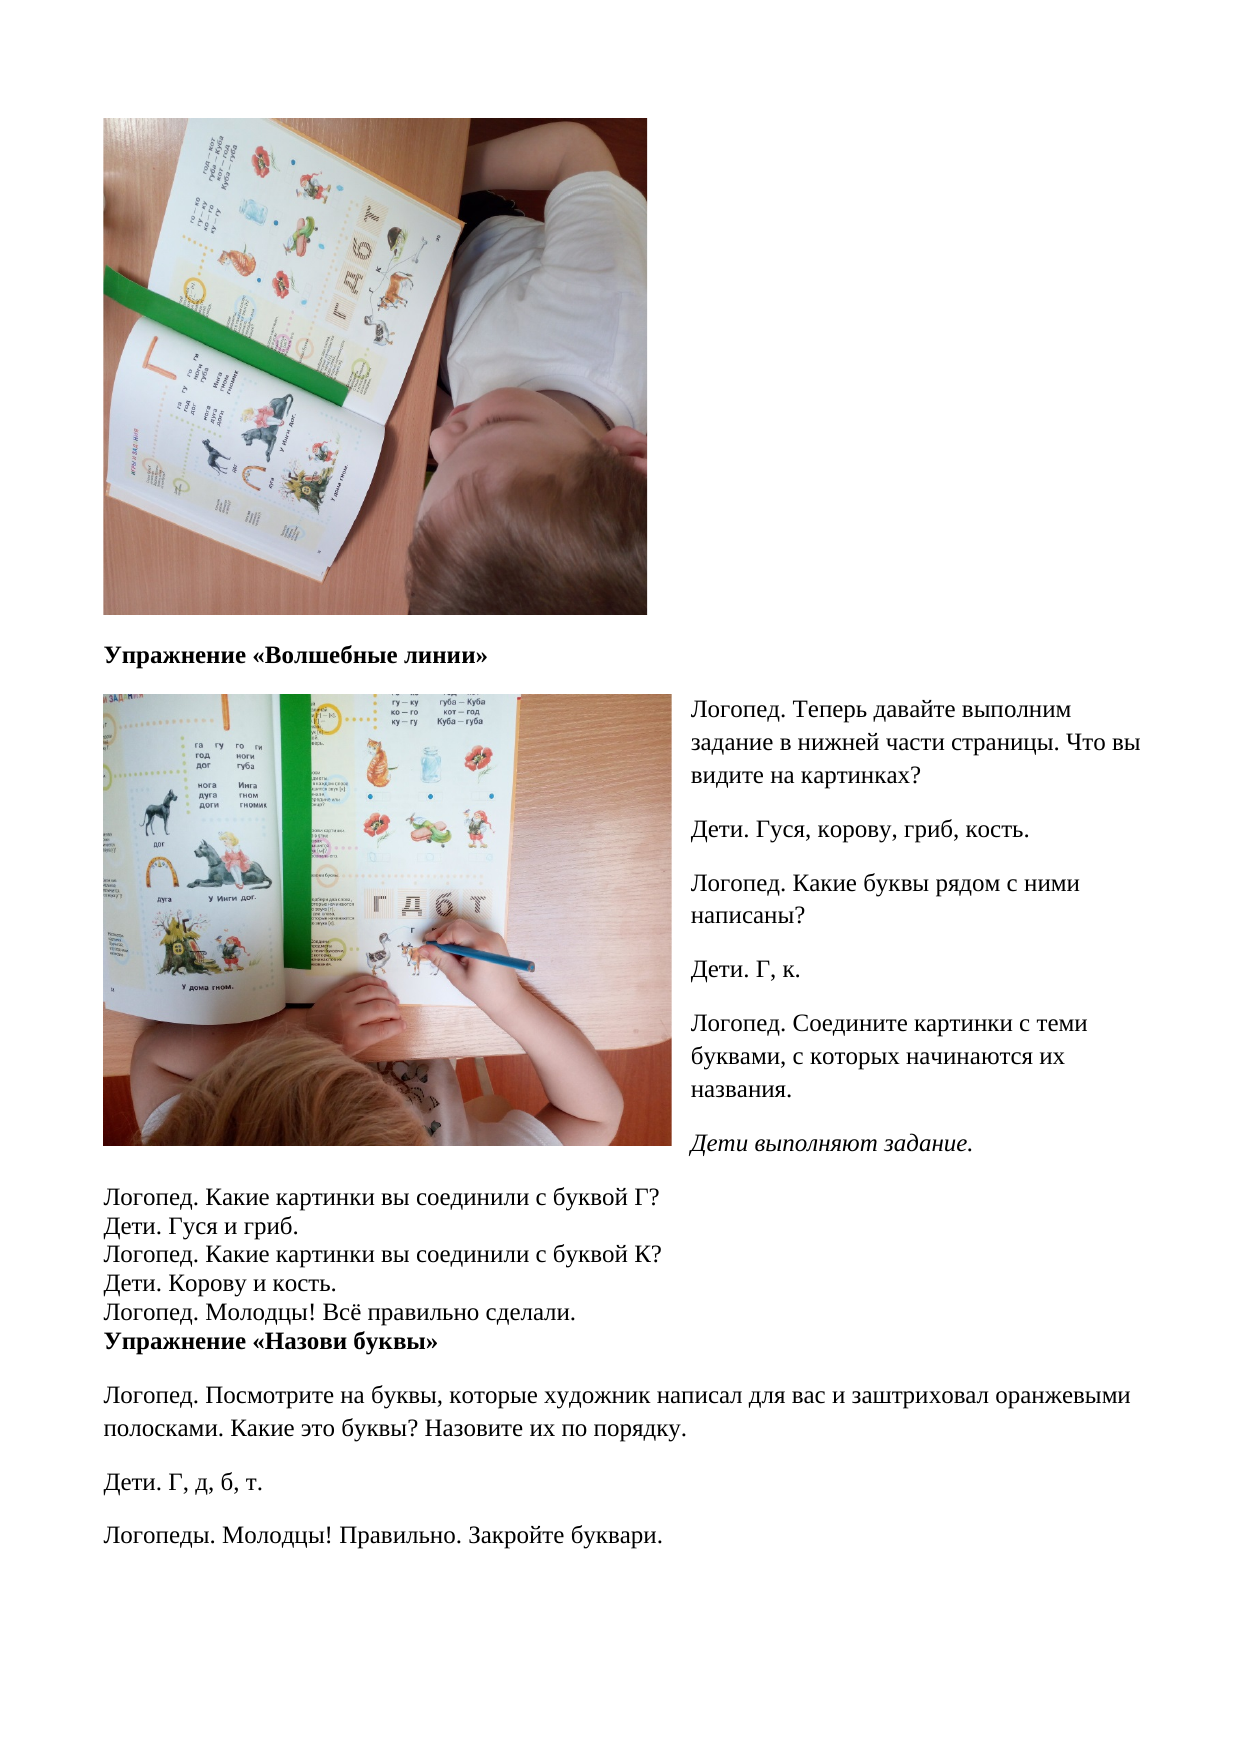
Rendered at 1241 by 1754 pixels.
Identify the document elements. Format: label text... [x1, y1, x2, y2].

text Дети. Гуся и гриб. [103, 1211, 1152, 1239]
text Дети. Корову и кость. [103, 1268, 1152, 1297]
text Логопед. Молодцы! Всё правильно сделали. [103, 1297, 1152, 1326]
text Логопед. Какие картинки вы соединили с буквой Г? [103, 1182, 1152, 1211]
text Дети выполняют задание. [103, 1128, 1152, 1157]
text Логопед. Соедините картинки с теми буквами, с которых начинаются их названия. [672, 1008, 1152, 1103]
text Логопед. Теперь давайте выполним задание в нижней части страницы. Что вы видите на картинках? [672, 694, 1152, 789]
text Упражнение «Волшебные линии» [103, 640, 1152, 669]
text Логопеды. Молодцы! Правильно. Закройте буквари. [103, 1520, 1152, 1549]
text Дети. Гуся, корову, гриб, кость. [672, 814, 1152, 842]
picture [103, 694, 672, 1146]
text Логопед. Какие буквы рядом с ними написаны? [672, 868, 1152, 929]
text Упражнение «Назови буквы» [103, 1326, 1152, 1354]
text Логопед. Какие картинки вы соединили с буквой К? [103, 1239, 1152, 1268]
text Дети. Г, д, б, т. [103, 1467, 1152, 1495]
text Дети. Г, к. [672, 954, 1152, 983]
picture [103, 118, 648, 615]
text Логопед. Посмотрите на буквы, которые художник написал для вас и заштриховал оранжевыми полосками. Какие это буквы? Назовите их по порядку. [103, 1380, 1152, 1441]
